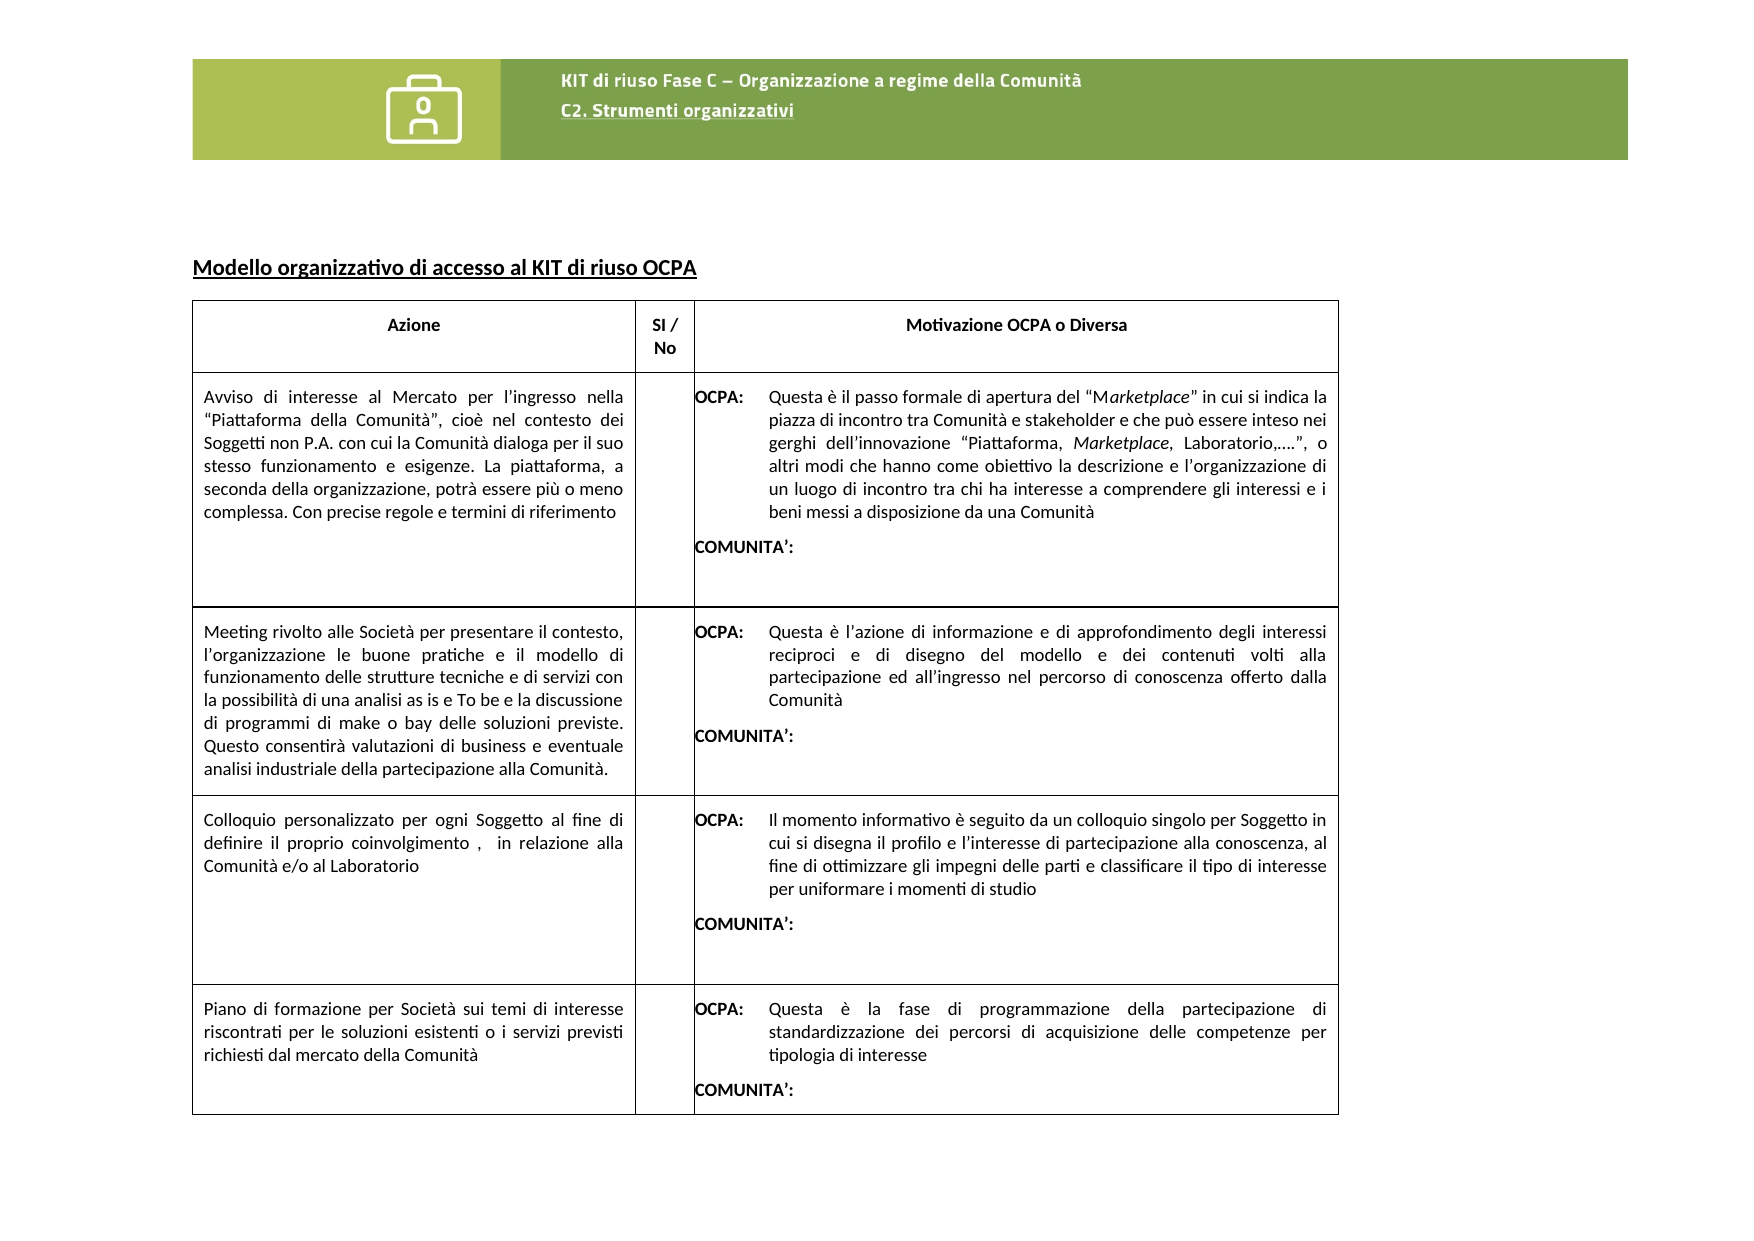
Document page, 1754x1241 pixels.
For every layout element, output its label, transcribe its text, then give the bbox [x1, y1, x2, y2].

table_header SI / No [636, 301, 694, 372]
table_cell [636, 985, 694, 1114]
table_cell OCPA: Il momento informativo è seguito da un colloquio singolo per Soggetto in cui si disegna il profilo e l’interesse di partecipazione alla conoscenza, al fine di ottimizzare gli impegni delle parti e classificare il tipo di interesse per uniformare i momenti di studio COMUNITA’: [695, 796, 1338, 983]
table_cell OCPA: Questa è il passo formale di apertura del “Marketplace” in cui si indica la piazza di incontro tra Comunità e stakeholder e che può essere inteso nei gerghi dell’innovazione “Piattaforma, Marketplace, Laboratorio,….”, o altri modi che hanno come obiettivo la descrizione e l’organizzazione di un luogo di incontro tra chi ha interesse a comprendere gli interessi e i beni messi a disposizione da una Comunità COMUNITA’: [695, 373, 1338, 606]
table_cell [636, 796, 694, 983]
table_header Azione [193, 301, 635, 372]
picture [192, 59, 1628, 160]
text Modello organizzativo di accesso al KIT di riuso OCPA [192, 253, 1553, 281]
table_header Motivazione OCPA o Diversa [695, 301, 1338, 372]
table_cell OCPA: Questa è l’azione di informazione e di approfondimento degli interessi reciproci e di disegno del modello e dei contenuti volti alla partecipazione ed all’ingresso nel percorso di conoscenza offerto dalla Comunità COMUNITA’: [695, 608, 1338, 795]
table_cell Meeting rivolto alle Società per presentare il contesto, l’organizzazione le buone pratiche e il modello di funzionamento delle strutture tecniche e di servizi con la possibilità di una analisi as is e To be e la discussione di programmi di make o bay delle soluzioni previste. Questo consentirà valutazioni di business e eventuale analisi industriale della partecipazione alla Comunità. [193, 608, 635, 795]
table_cell Avviso di interesse al Mercato per l’ingresso nella “Piattaforma della Comunità”, cioè nel contesto dei Soggetti non P.A. con cui la Comunità dialoga per il suo stesso funzionamento e esigenze. La piattaforma, a seconda della organizzazione, potrà essere più o meno complessa. Con precise regole e termini di riferimento [193, 373, 635, 606]
table_cell [636, 608, 694, 795]
table_cell [636, 373, 694, 606]
table_cell Colloquio personalizzato per ogni Soggetto al fine di definire il proprio coinvolgimento , in relazione alla Comunità e/o al Laboratorio [193, 796, 635, 983]
